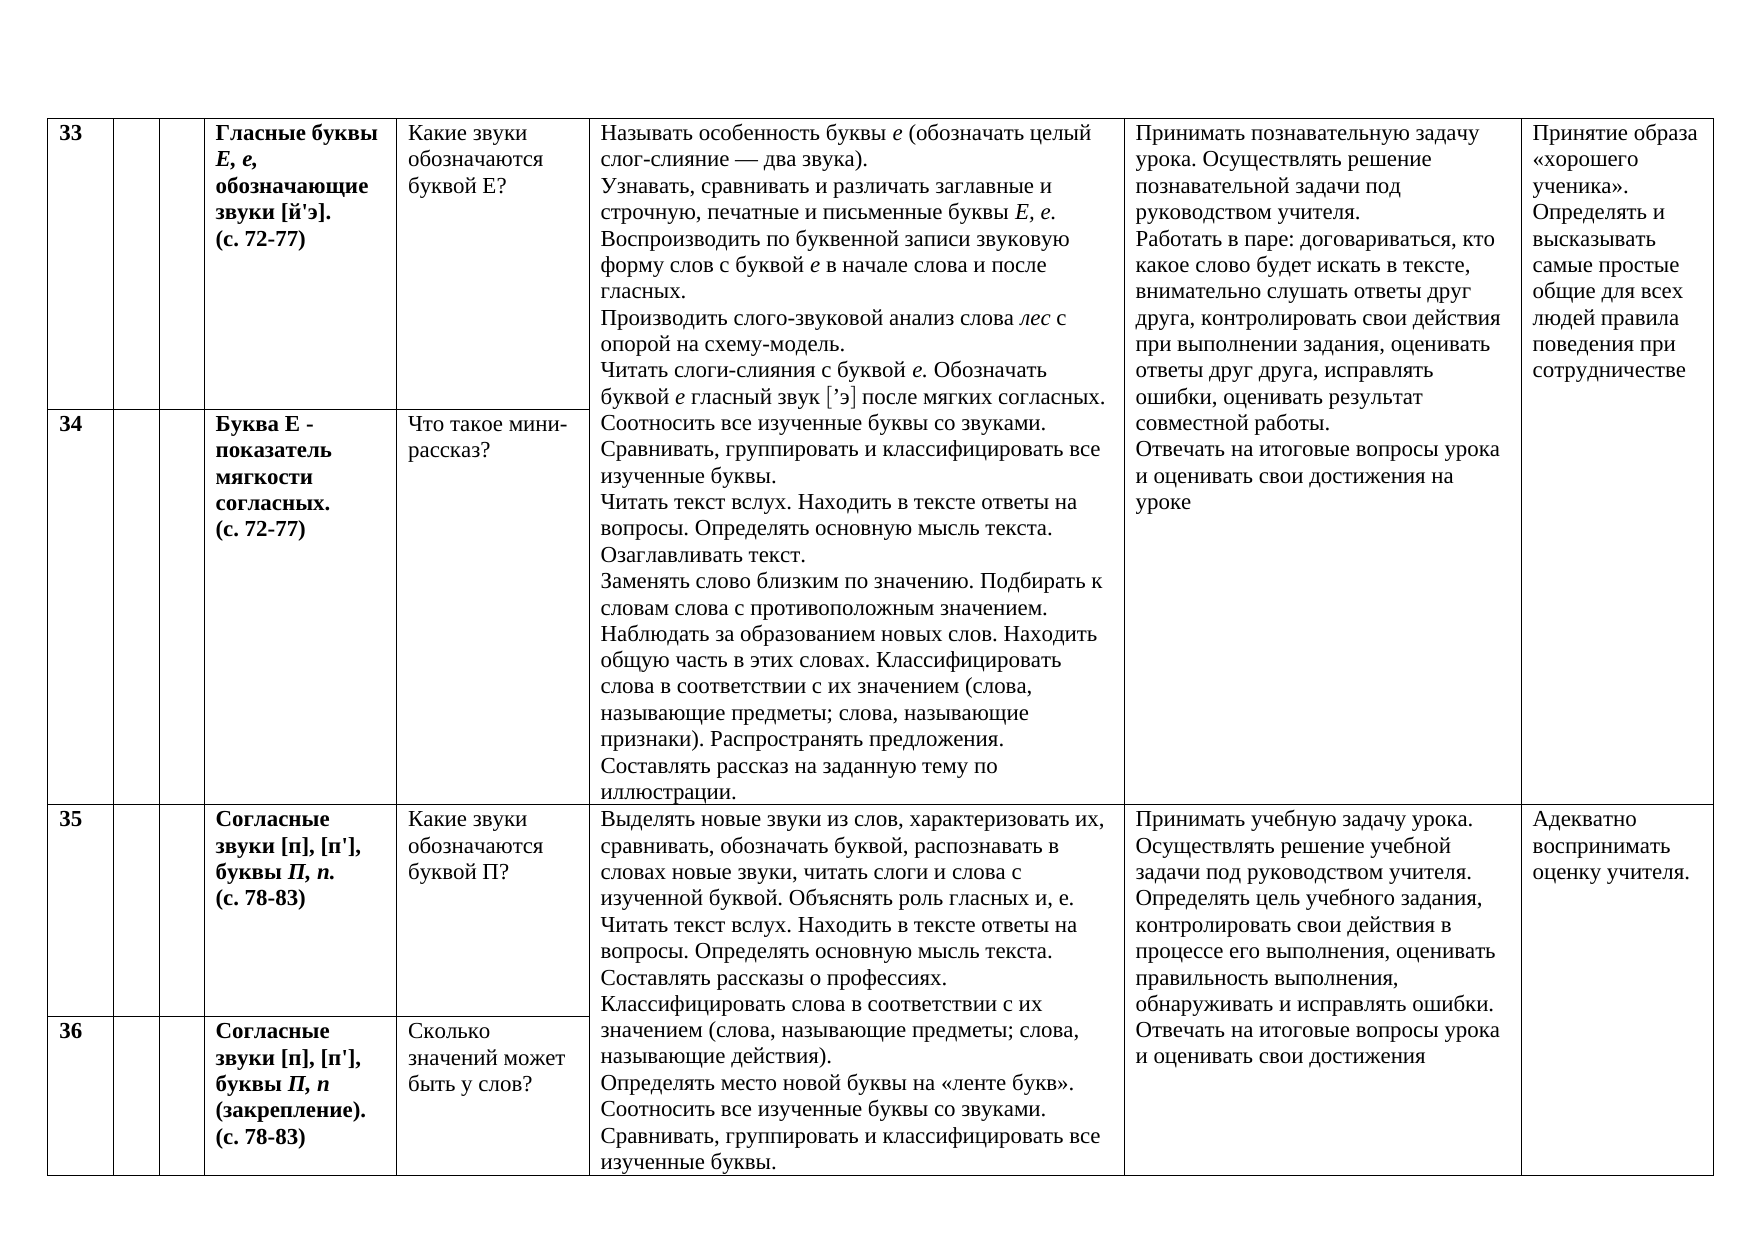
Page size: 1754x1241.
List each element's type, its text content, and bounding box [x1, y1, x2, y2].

table_cell [160, 805, 204, 1016]
table_cell Буква Е - показатель мягкости согласных. (с. 72-77) [205, 410, 396, 804]
table_cell [114, 805, 159, 1016]
table_cell Сколько значений может быть у слов? [397, 1017, 589, 1175]
table_cell Принимать познавательную задачу урока. Осуществлять решение познавательной задачи под руководством учителя. Работать в паре: договариваться, кто какое слово будет искать в тексте, внимательно слушать ответы друг друга, контролировать свои действия при выполнении задания, оценивать ответы друг друга, исправлять ошибки, оценивать результат совместной работы. Отвечать на итоговые вопросы урока и оценивать свои достижения на уроке [1125, 119, 1521, 804]
table_cell [160, 119, 204, 409]
table_cell [160, 410, 204, 804]
table_cell [114, 119, 159, 409]
table_cell [160, 1017, 204, 1175]
table_cell Какие звуки обозначаются буквой П? [397, 805, 589, 1016]
table_cell Согласные звуки [п], [п'], буквы П, п. (с. 78-83) [205, 805, 396, 1016]
table_cell Что такое мини-рассказ? [397, 410, 589, 804]
table_cell [114, 410, 159, 804]
table_cell 35 [48, 805, 113, 1016]
table_cell Согласные звуки [п], [п'], буквы П, п (закрепление). (с. 78-83) [205, 1017, 396, 1175]
table_cell 36 [48, 1017, 113, 1175]
table_cell Принятие образа «хорошего ученика». Определять и высказывать самые простые общие для всех людей правила поведения при сотрудничестве [1522, 119, 1713, 804]
table_cell Гласные буквы Е, е, обозначающие звуки [й'э]. (с. 72-77) [205, 119, 396, 409]
table_cell 33 [48, 119, 113, 409]
table_cell [114, 1017, 159, 1175]
table_cell Адекватно воспринимать оценку учителя. [1522, 805, 1713, 1175]
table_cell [1125, 805, 1521, 1175]
table_cell Какие звуки обозначаются буквой Е? [397, 119, 589, 409]
table_cell Выделять новые звуки из слов, характеризовать их, сравнивать, обозначать буквой, распознавать в словах новые звуки, читать слоги и слова с изученной буквой. Объяснять роль гласных и, е. Читать текст вслух. Находить в тексте ответы на вопросы. Определять основную мысль текста. Составлять рассказы о профессиях. Классифицировать слова в соответствии с их значением (слова, называющие предметы; слова, называющие действия). Определять место новой буквы на «ленте букв». Соотносить все изученные буквы со звуками. Сравнивать, группировать и классифицировать все изученные буквы. [590, 805, 1124, 1175]
table_cell 34 [48, 410, 113, 804]
table_cell Называть особенность буквы е (обозначать целый слог-слияние — два звука). Узнавать, сравнивать и различать заглавные и строчную, печатные и письменные буквы Е, е. Воспроизводить по буквенной записи звуковую форму слов с буквой е в начале слова и после гласных. Производить слого-звуковой анализ слова лес с опорой на схему-модель. Читать слоги-слияния с буквой е. Обозначать буквой е гласный звук ’э после мягких согласных. Соотносить все изученные буквы со звуками. Сравнивать, группировать и классифицировать все изученные буквы. Читать текст вслух. Находить в тексте ответы на вопросы. Определять основную мысль текста. Озаглавливать текст. Заменять слово близким по значению. Подбирать к словам слова с противоположным значением. Наблюдать за образованием новых слов. Находить общую часть в этих словах. Классифицировать слова в соответствии с их значением (слова, называющие предметы; слова, называющие признаки). Распространять предложения. Составлять рассказ на заданную тему по иллюстрации. [590, 119, 1124, 804]
